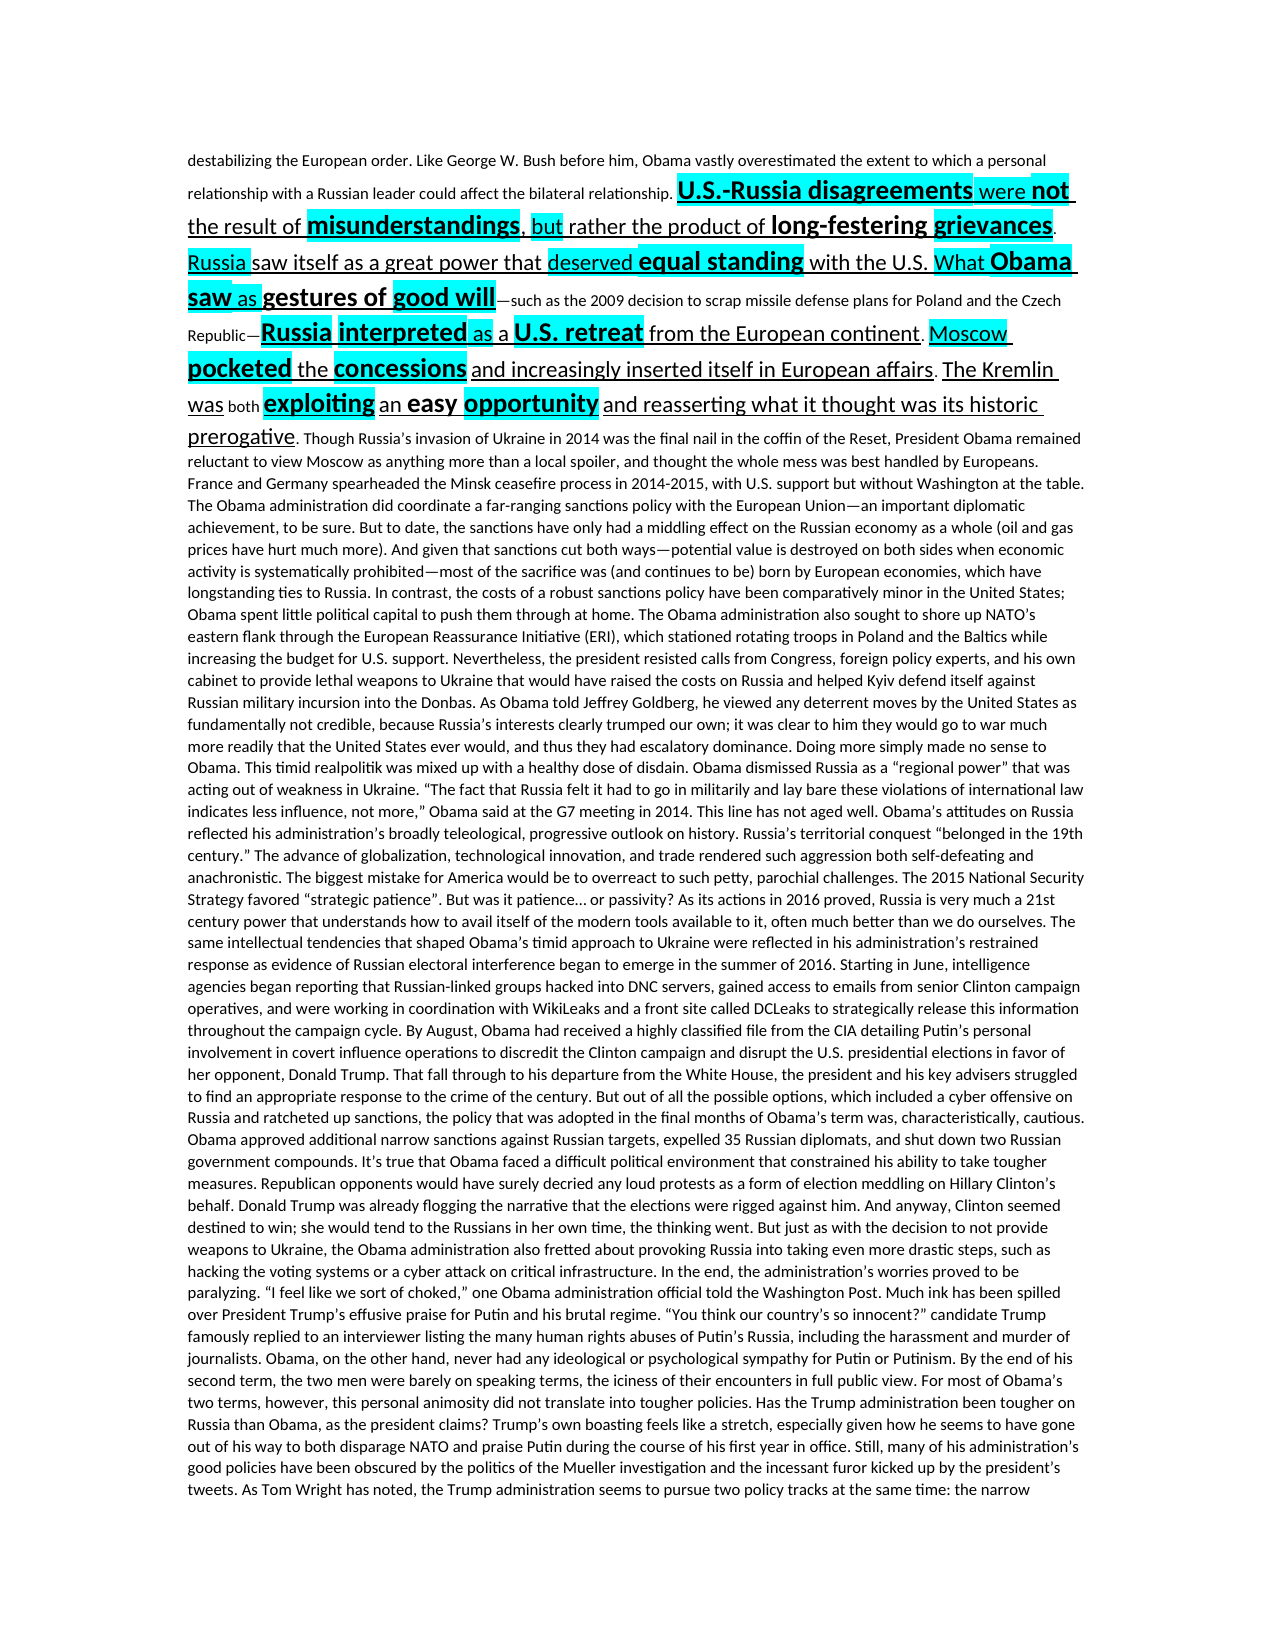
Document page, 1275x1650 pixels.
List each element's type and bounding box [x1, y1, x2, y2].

text [187, 150, 1087, 1500]
